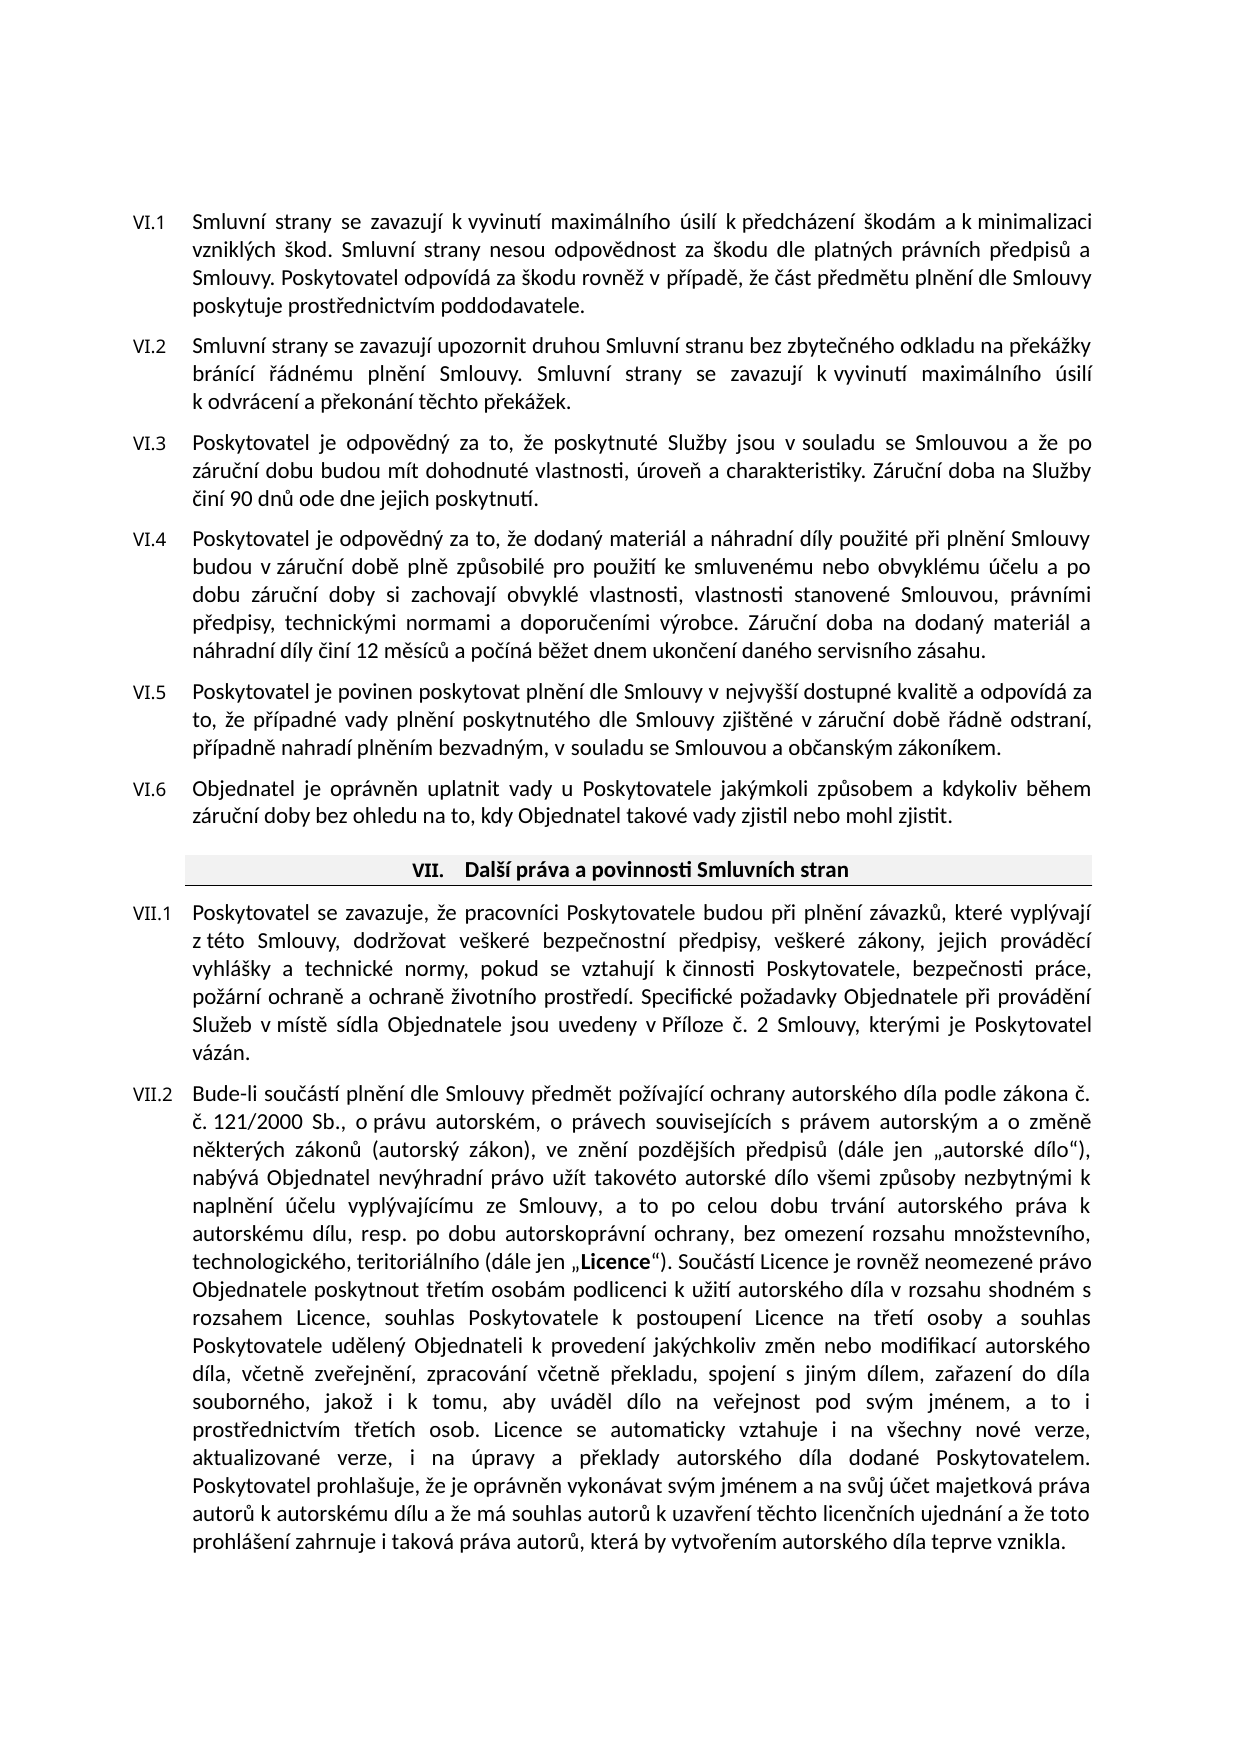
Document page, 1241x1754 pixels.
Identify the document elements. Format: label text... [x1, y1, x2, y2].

subtitle Poskytovatel se zavazuje, že pracovníci Poskytovatele budou při plnění závazků, které vyplývají z této Smlouvy, dodržovat veškeré bezpečnostní předpisy, veškeré zákony, jejich prováděcí vyhlášky a technické normy, pokud se vztahují k činnosti Poskytovatele, bezpečnosti práce, požární ochraně a ochraně životního prostředí. Specifické požadavky Objednatele při provádění Služeb v místě sídla Objednatele jsou uvedeny v Příloze č. 2 Smlouvy, kterými je Poskytovatel vázán. [133, 898, 1092, 1066]
list Další práva a povinnosti Smluvních stran [185, 855, 1092, 885]
subtitle Poskytovatel je odpovědný za to, že poskytnuté Služby jsou v souladu se Smlouvou a že po záruční dobu budou mít dohodnuté vlastnosti, úroveň a charakteristiky. Záruční doba na Služby činí 90 dnů ode dne jejich poskytnutí. [133, 428, 1092, 512]
subtitle Objednatel je oprávněn uplatnit vady u Poskytovatele jakýmkoli způsobem a kdykoliv během záruční doby bez ohledu na to, kdy Objednatel takové vady zjistil nebo mohl zjistit. [133, 774, 1092, 830]
list Bude-li součástí plnění dle Smlouvy předmět požívající ochrany autorského díla podle zákona č. č. 121/2000 Sb., o právu autorském, o právech souvisejících s právem autorským a o změně některých zákonů (autorský zákon), ve znění pozdějších předpisů (dále jen „autorské dílo“), nabývá Objednatel nevýhradní právo užít takovéto autorské dílo všemi způsoby nezbytnými k naplnění účelu vyplývajícímu ze Smlouvy, a to po celou dobu trvání autorského práva k autorskému dílu, resp. po dobu autorskoprávní ochrany, bez omezení rozsahu množstevního, technologického, teritoriálního (dále jen „Licence“). Součástí Licence je rovněž neomezené právo Objednatele poskytnout třetím osobám podlicenci k užití autorského díla v rozsahu shodném s rozsahem Licence, souhlas Poskytovatele k postoupení Licence na třetí osoby a souhlas Poskytovatele udělený Objednateli k provedení jakýchkoliv změn nebo modifikací autorského díla, včetně zveřejnění, zpracování včetně překladu, spojení s jiným dílem, zařazení do díla souborného, jakož i k tomu, aby uváděl dílo na veřejnost pod svým jménem, a to i prostřednictvím třetích osob. Licence se automaticky vztahuje i na všechny nové verze, aktualizované verze, i na úpravy a překlady autorského díla dodané Poskytovatelem. Poskytovatel prohlašuje, že je oprávněn vykonávat svým jménem a na svůj účet majetková práva autorů k autorskému dílu a že má souhlas autorů k uzavření těchto licenčních ujednání a že toto prohlášení zahrnuje i taková práva autorů, která by vytvořením autorského díla teprve vznikla. [133, 1079, 1092, 1555]
subtitle Smluvní strany se zavazují upozornit druhou Smluvní stranu bez zbytečného odkladu na překážky bránící řádnému plnění Smlouvy. Smluvní strany se zavazují k vyvinutí maximálního úsilí k odvrácení a překonání těchto překážek. [133, 331, 1092, 415]
subtitle Poskytovatel je odpovědný za to, že dodaný materiál a náhradní díly použité při plnění Smlouvy budou v záruční době plně způsobilé pro použití ke smluvenému nebo obvyklému účelu a po dobu záruční doby si zachovají obvyklé vlastnosti, vlastnosti stanovené Smlouvou, právními předpisy, technickými normami a doporučeními výrobce. Záruční doba na dodaný materiál a náhradní díly činí 12 měsíců a počíná běžet dnem ukončení daného servisního zásahu. [133, 524, 1092, 664]
subtitle Smluvní strany se zavazují k vyvinutí maximálního úsilí k předcházení škodám a k minimalizaci vzniklých škod. Smluvní strany nesou odpovědnost za škodu dle platných právních předpisů a Smlouvy. Poskytovatel odpovídá za škodu rovněž v případě, že část předmětu plnění dle Smlouvy poskytuje prostřednictvím poddodavatele. [133, 207, 1092, 319]
subtitle Poskytovatel je povinen poskytovat plnění dle Smlouvy v nejvyšší dostupné kvalitě a odpovídá za to, že případné vady plnění poskytnutého dle Smlouvy zjištěné v záruční době řádně odstraní, případně nahradí plněním bezvadným, v souladu se Smlouvou a občanským zákoníkem. [133, 677, 1092, 761]
